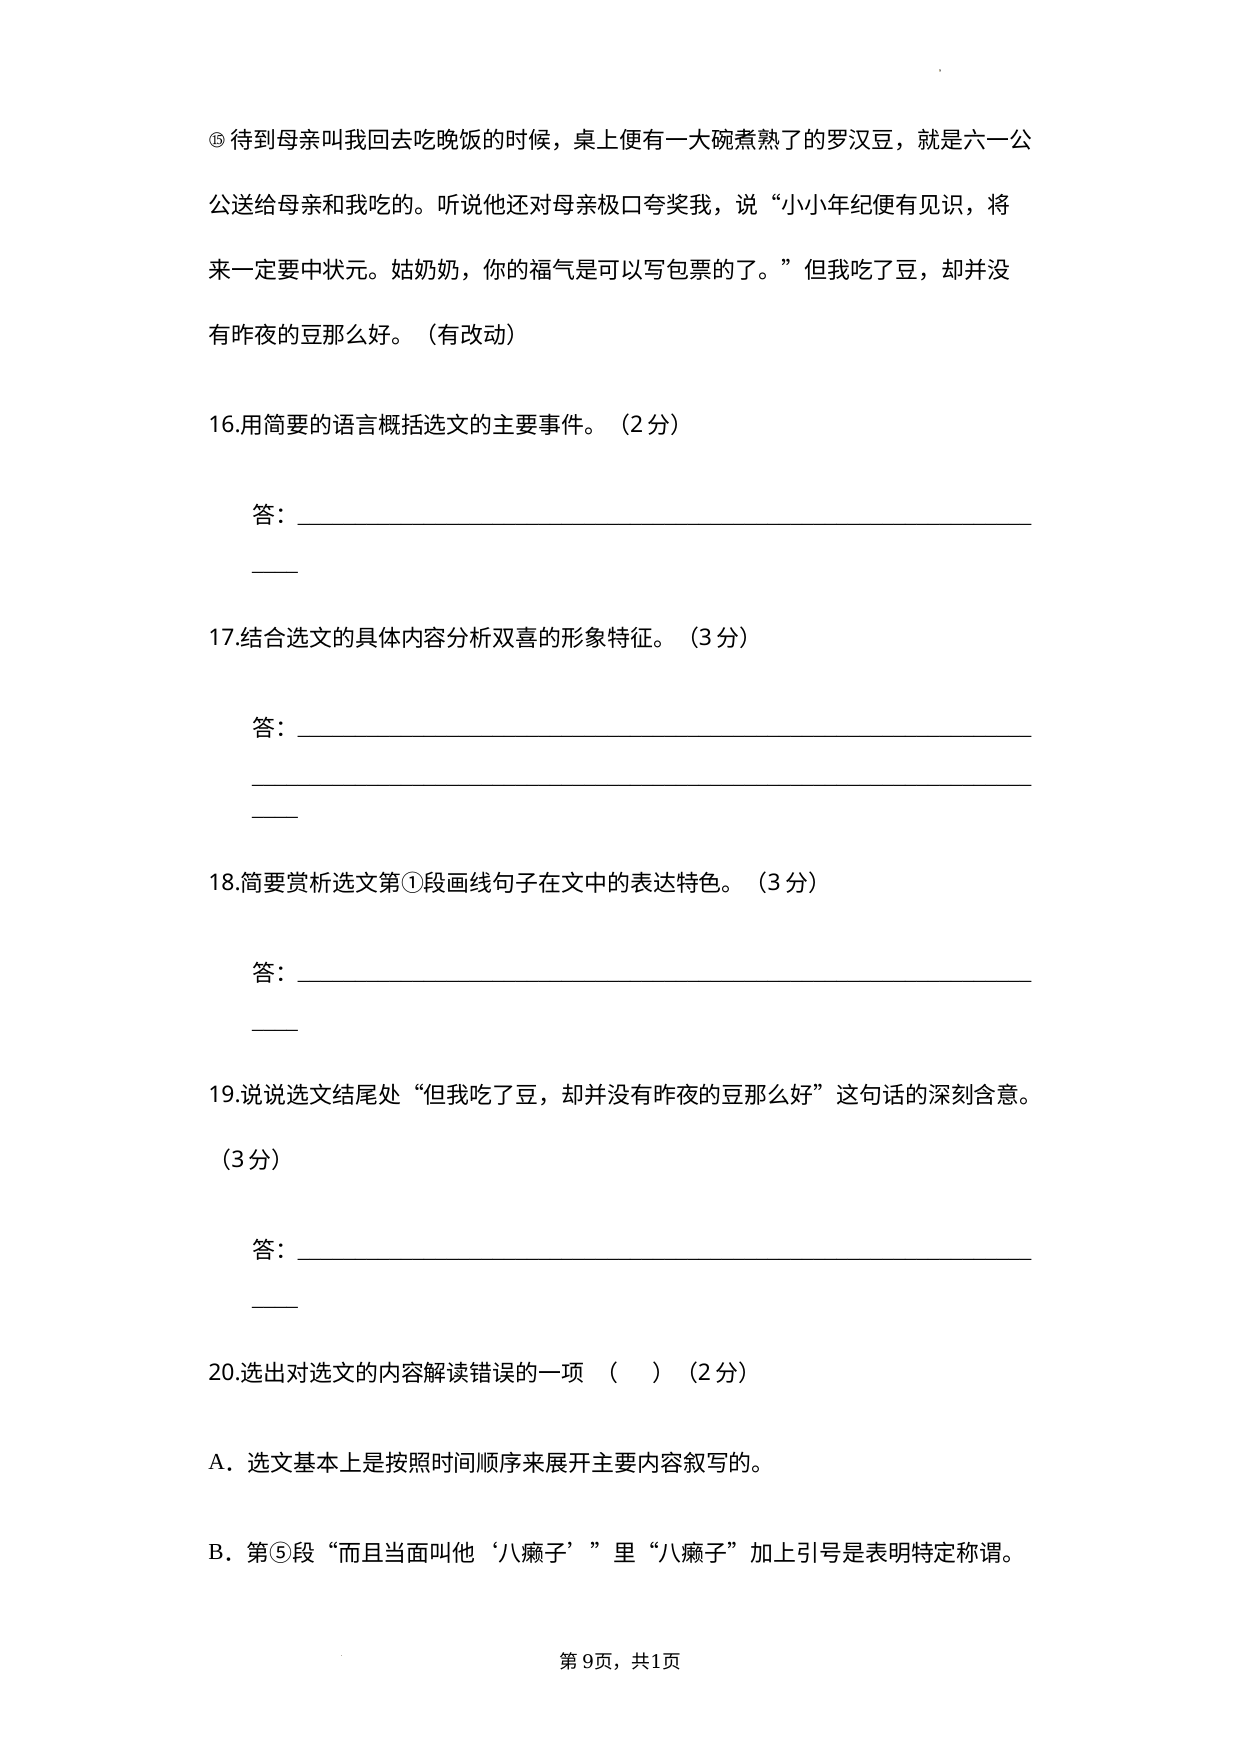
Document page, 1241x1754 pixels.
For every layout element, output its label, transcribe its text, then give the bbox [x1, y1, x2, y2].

text A．选文基本上是按照时间顺序来展开主要内容叙写的。 [208, 1429, 1032, 1494]
text 17.结合选文的具体内容分析双喜的形象特征。（3分） [208, 604, 1032, 669]
text ⑮待到母亲叫我回去吃晚饭的时候，桌上便有一大碗煮熟了的罗汉豆，就是六一公公送给母亲和我吃的。听说他还对母亲极口夸奖我，说“小小年纪便有见识，将来一定要中状元。姑奶奶，你的福气是可以写包票的了。”但我吃了豆，却并没有昨夜的豆那么好。（有改动） [208, 106, 1032, 366]
text 答：____________________________________________________________________ [252, 939, 1032, 1036]
text 19.说说选文结尾处“但我吃了豆，却并没有昨夜的豆那么好”这句话的深刻含意。（3分） [208, 1061, 1032, 1191]
text 16.用简要的语言概括选文的主要事件。（2分） [208, 391, 1032, 456]
text 答：________________________________________________________________________________________________________________________________________ [252, 694, 1032, 824]
text 20.选出对选文的内容解读错误的一项 （ ）（2分） [208, 1339, 1032, 1404]
text 18.简要赏析选文第①段画线句子在文中的表达特色。（3分） [208, 849, 1032, 914]
text 答：____________________________________________________________________ [252, 481, 1032, 579]
text 答：____________________________________________________________________ [252, 1216, 1032, 1314]
text B．第⑤段“而且当面叫他‘八癞子’”里“八癞子”加上引号是表明特定称谓。 [208, 1519, 1032, 1584]
